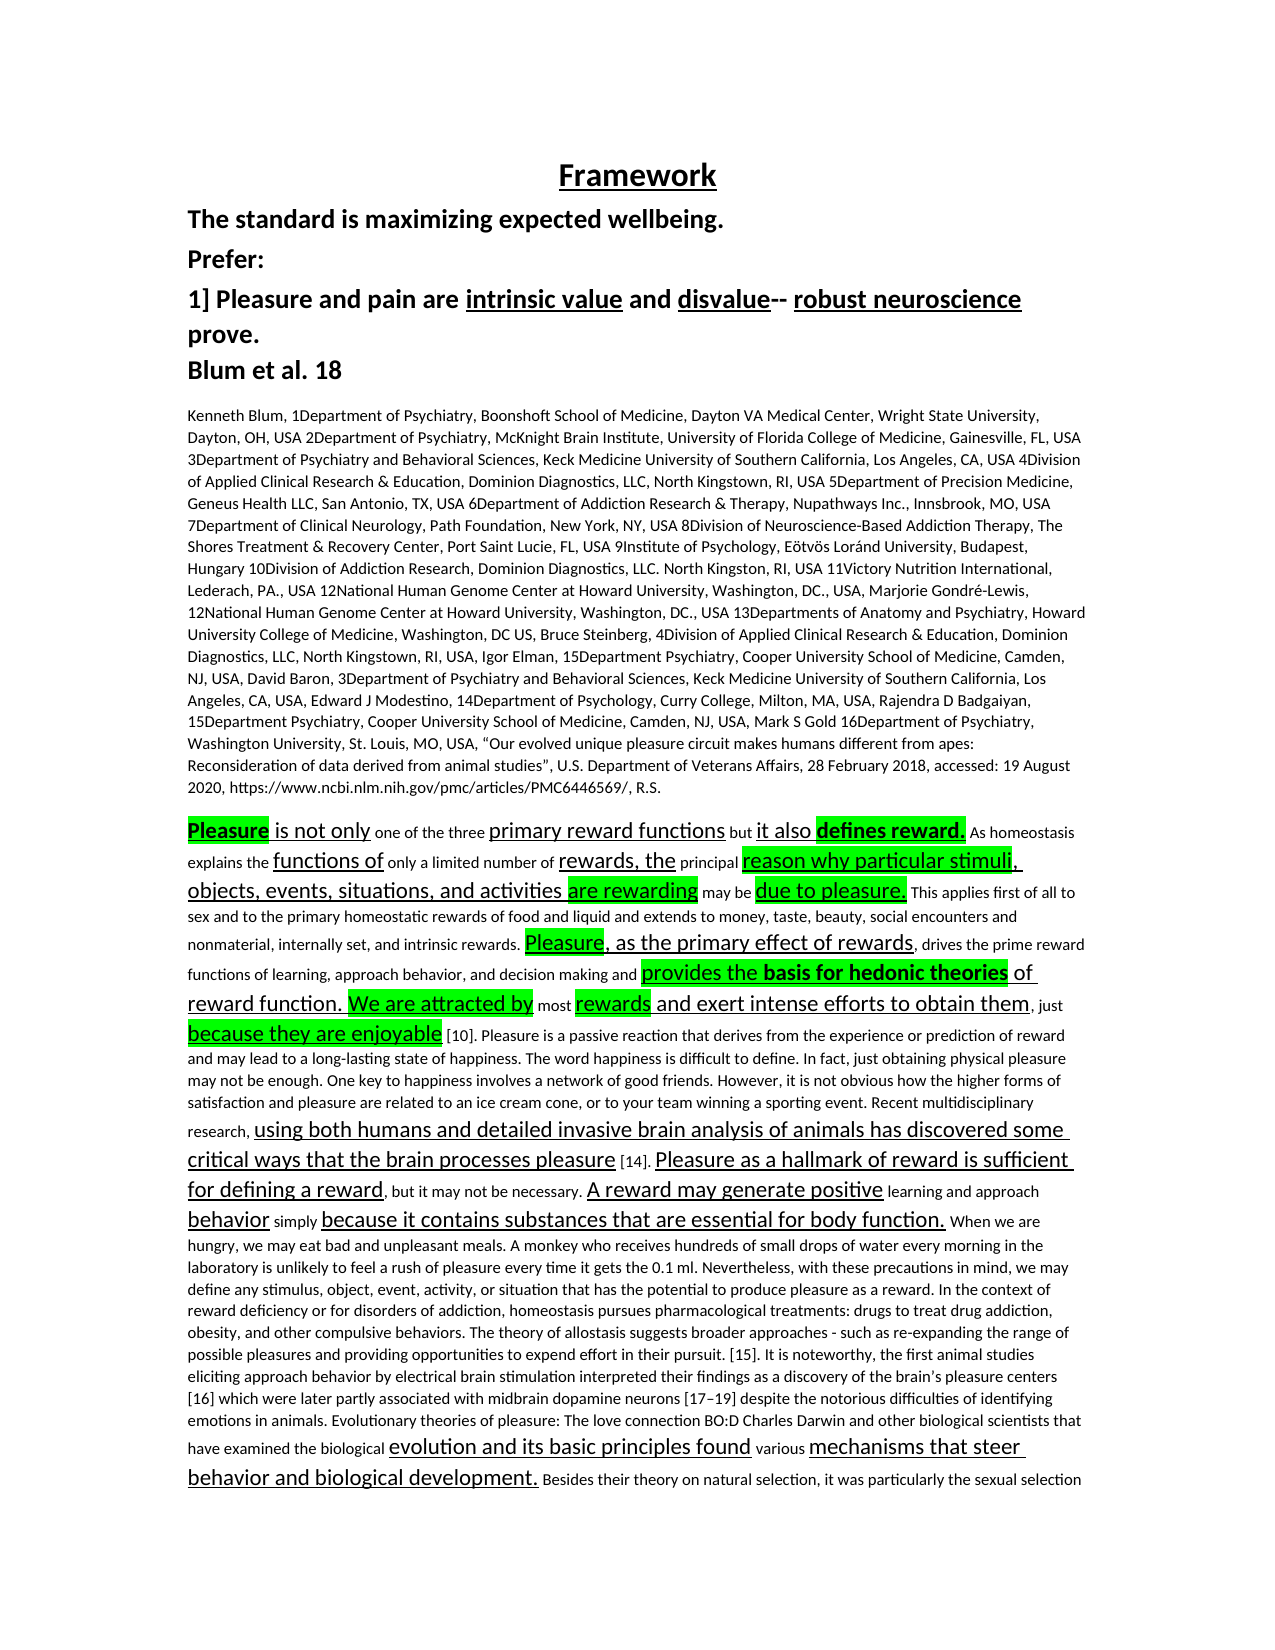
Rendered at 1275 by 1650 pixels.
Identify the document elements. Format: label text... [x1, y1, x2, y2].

text Kenneth Blum, 1Department of Psychiatry, Boonshoft School of Medicine, Dayton VA Medical Center, Wright State University, Dayton, OH, USA 2Department of Psychiatry, McKnight Brain Institute, University of Florida College of Medicine, Gainesville, FL, USA 3Department of Psychiatry and Behavioral Sciences, Keck Medicine University of Southern California, Los Angeles, CA, USA 4Division of Applied Clinical Research & Education, Dominion Diagnostics, LLC, North Kingstown, RI, USA 5Department of Precision Medicine, Geneus Health LLC, San Antonio, TX, USA 6Department of Addiction Research & Therapy, Nupathways Inc., Innsbrook, MO, USA 7Department of Clinical Neurology, Path Foundation, New York, NY, USA 8Division of Neuroscience-Based Addiction Therapy, The Shores Treatment & Recovery Center, Port Saint Lucie, FL, USA 9Institute of Psychology, Eötvös Loránd University, Budapest, Hungary 10Division of Addiction Research, Dominion Diagnostics, LLC. North Kingston, RI, USA 11Victory Nutrition International, Lederach, PA., USA 12National Human Genome Center at Howard University, Washington, DC., USA, Marjorie Gondré-Lewis, 12National Human Genome Center at Howard University, Washington, DC., USA 13Departments of Anatomy and Psychiatry, Howard University College of Medicine, Washington, DC US, Bruce Steinberg, 4Division of Applied Clinical Research & Education, Dominion Diagnostics, LLC, North Kingstown, RI, USA, Igor Elman, 15Department Psychiatry, Cooper University School of Medicine, Camden, NJ, USA, David Baron, 3Department of Psychiatry and Behavioral Sciences, Keck Medicine University of Southern California, Los Angeles, CA, USA, Edward J Modestino, 14Department of Psychology, Curry College, Milton, MA, USA, Rajendra D Badgaiyan, 15Department Psychiatry, Cooper University School of Medicine, Camden, NJ, USA, Mark S Gold 16Department of Psychiatry, Washington University, St. Louis, MO, USA, “Our evolved unique pleasure circuit makes humans different from apes: Reconsideration of data derived from animal studies”, U.S. Department of Veterans Affairs, 28 February 2018, accessed: 19 August 2020, https://www.ncbi.nlm.nih.gov/pmc/articles/PMC6446569/, R.S. [187, 405, 1087, 798]
subtitle 1] Pleasure and pain are intrinsic value and disvalue-- robust neuroscience prove. [187, 282, 1087, 351]
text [187, 816, 1087, 1491]
subtitle Framework [187, 154, 1087, 195]
subtitle Prefer: [187, 242, 1087, 275]
subtitle The standard is maximizing expected wellbeing. [187, 202, 1087, 235]
text Blum et al. 18 [187, 353, 1087, 386]
